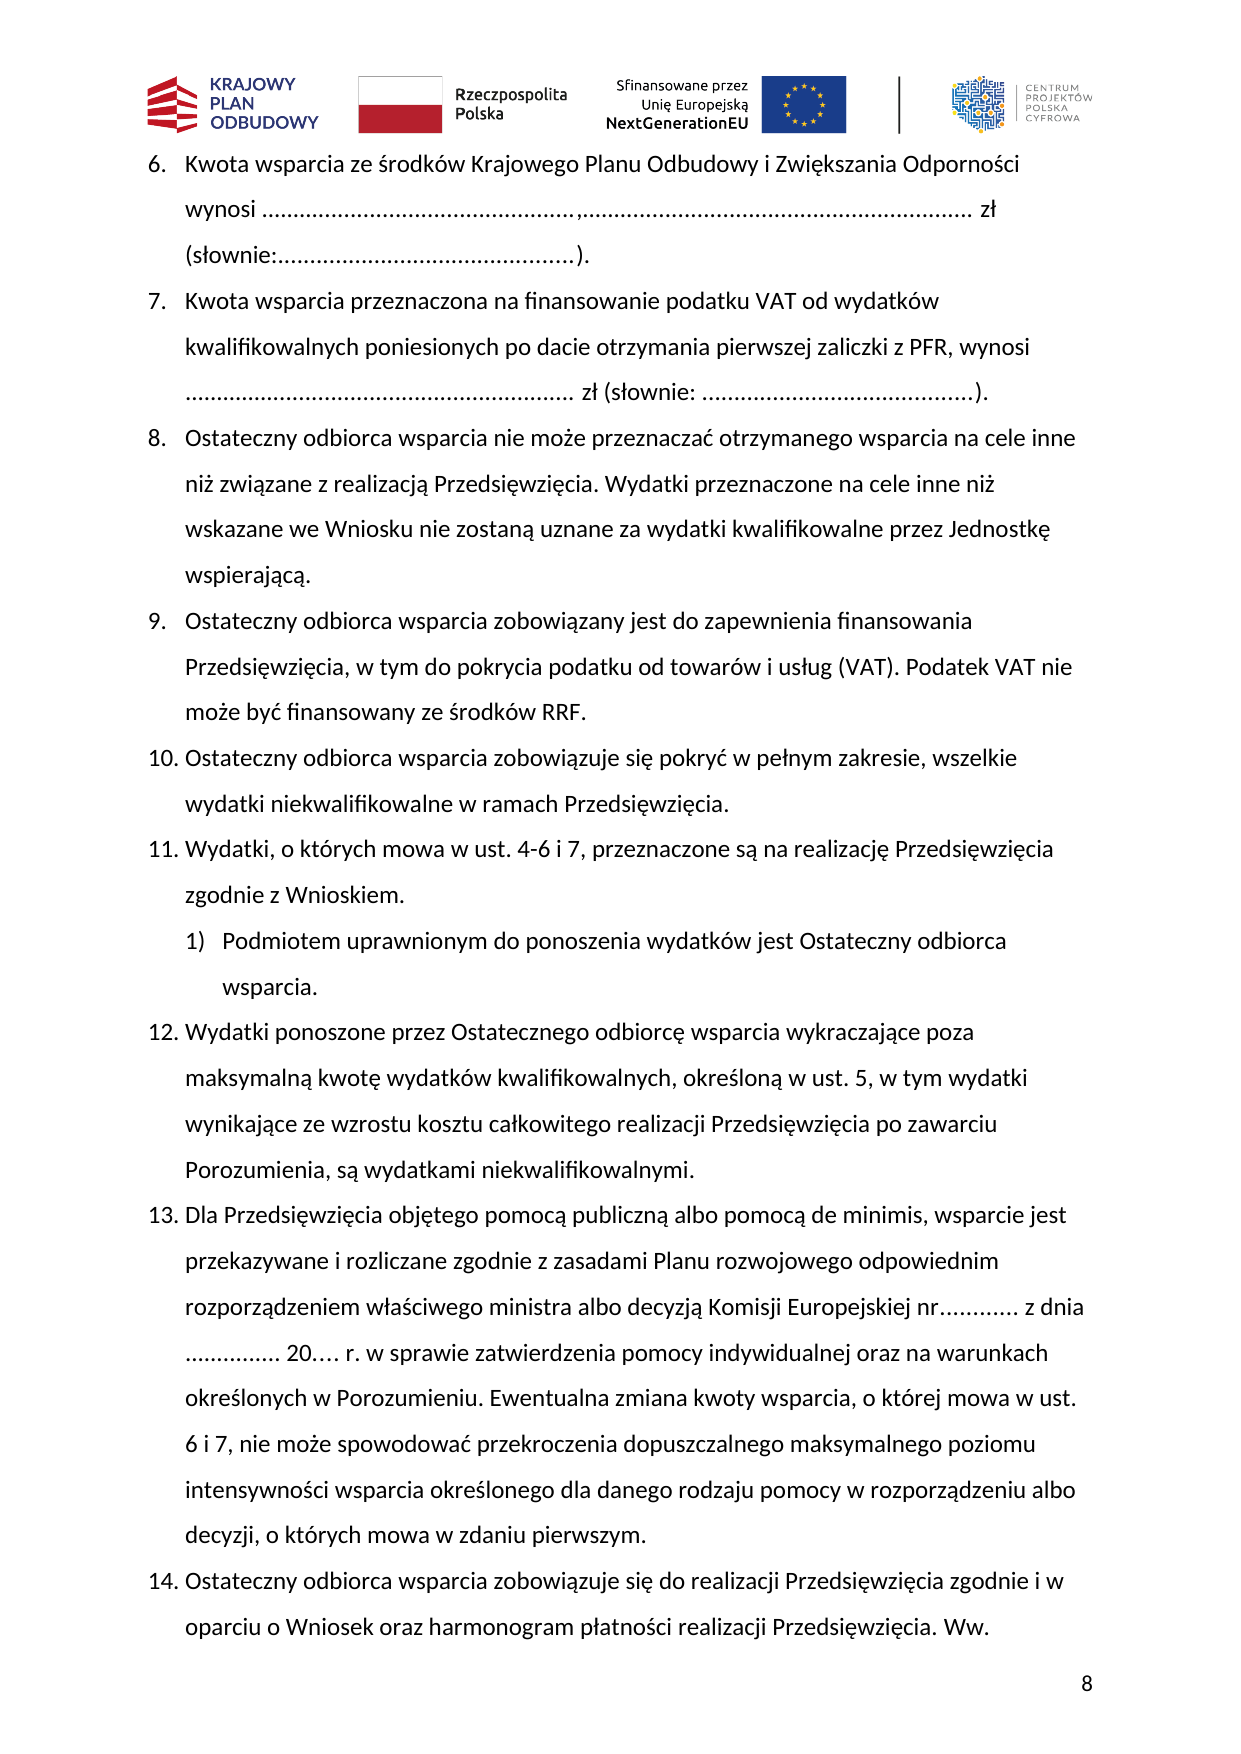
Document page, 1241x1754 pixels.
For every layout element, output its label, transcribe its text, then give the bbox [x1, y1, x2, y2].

list Podmiotem uprawnionym do ponoszenia wydatków jest Ostateczny odbiorca wsparcia. [185, 925, 1092, 1001]
list Wydatki ponoszone przez Ostatecznego odbiorcę wsparcia wykraczające poza maksymalną kwotę wydatków kwalifikowalnych, określoną w ust. 5, w tym wydatki wynikające ze wzrostu kosztu całkowitego realizacji Przedsięwzięcia po zawarciu Porozumienia, są wydatkami niekwalifikowalnymi. [148, 1017, 1092, 1184]
list Kwota wsparcia ze środków Krajowego Planu Odbudowy i Zwiększania Odporności wynosi , zł (słownie: ). [148, 148, 1092, 270]
list Wydatki, o których mowa w ust. 4-6 i 7, przeznaczone są na realizację Przedsięwzięcia zgodnie z Wnioskiem. [148, 834, 1092, 910]
picture [147, 76, 1093, 134]
list Ostateczny odbiorca wsparcia nie może przeznaczać otrzymanego wsparcia na cele inne niż związane z realizacją Przedsięwzięcia. Wydatki przeznaczone na cele inne niż wskazane we Wniosku nie zostaną uznane za wydatki kwalifikowalne przez Jednostkę wspierającą. [148, 422, 1092, 590]
list Ostateczny odbiorca wsparcia zobowiązany jest do zapewnienia finansowania Przedsięwzięcia, w tym do pokrycia podatku od towarów i usług (VAT). Podatek VAT nie może być finansowany ze środków RRF. [148, 605, 1092, 727]
list Dla Przedsięwzięcia objętego pomocą publiczną albo pomocą de minimis, wsparcie jest przekazywane i rozliczane zgodnie z zasadami Planu rozwojowego odpowiednim rozporządzeniem właściwego ministra albo decyzją Komisji Europejskiej nr z dnia 20 r. w sprawie zatwierdzenia pomocy indywidualnej oraz na warunkach określonych w Porozumieniu. Ewentualna zmiana kwoty wsparcia, o której mowa w ust. 6 i 7, nie może spowodować przekroczenia dopuszczalnego maksymalnego poziomu intensywności wsparcia określonego dla danego rodzaju pomocy w rozporządzeniu albo decyzji, o których mowa w zdaniu pierwszym. [148, 1199, 1092, 1550]
list Ostateczny odbiorca wsparcia zobowiązuje się pokryć w pełnym zakresie, wszelkie wydatki niekwalifikowalne w ramach Przedsięwzięcia. [148, 742, 1092, 818]
list Kwota wsparcia przeznaczona na finansowanie podatku VAT od wydatków kwalifikowalnych poniesionych po dacie otrzymania pierwszej zaliczki z PFR, wynosi zł (słownie: ). [148, 285, 1092, 407]
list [148, 1565, 1092, 1642]
